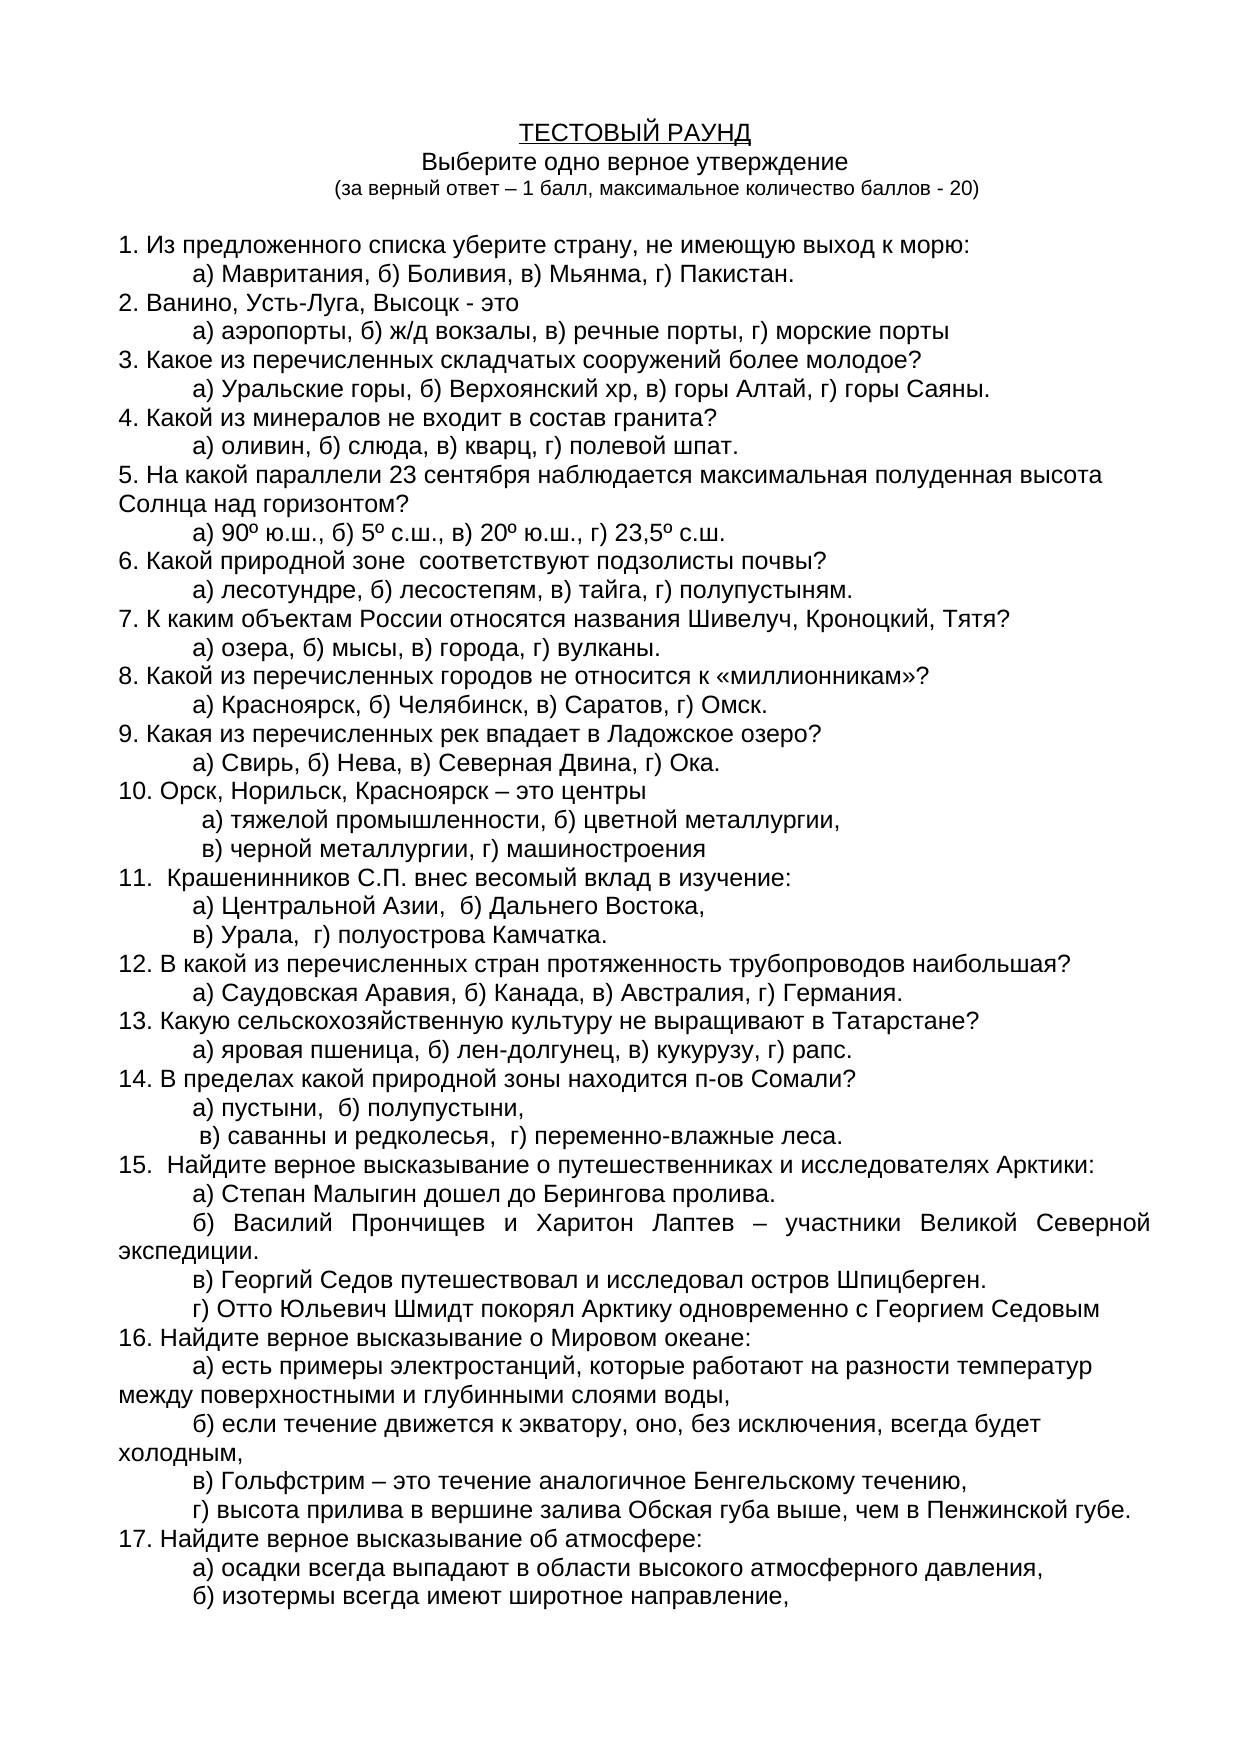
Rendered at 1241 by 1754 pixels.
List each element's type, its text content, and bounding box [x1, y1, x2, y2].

text а) яровая пшеница, б) лен-долгунец, в) кукурузу, г) рапс. [118, 1035, 1152, 1064]
text 9. Какая из перечисленных рек впадает в Ладожское озеро? [118, 719, 1152, 748]
text б) Василий Прончищев и Харитон Лаптев – участники Великой Северной экспедиции. [118, 1208, 1152, 1265]
text 12. В какой из перечисленных стран протяженность трубопроводов наибольшая? [118, 949, 1152, 978]
text б) изотермы всегда имеют широтное направление, [118, 1581, 1152, 1610]
text 17. Найдите верное высказывание об атмосфере: [118, 1524, 1152, 1553]
text а) Центральной Азии, б) Дальнего Востока, [118, 891, 1152, 920]
text 5. На какой параллели 23 сентября наблюдается максимальная полуденная высота Солнца над горизонтом? [118, 460, 1152, 518]
text в) Гольфстрим – это течение аналогичное Бенгельскому течению, [118, 1466, 1152, 1495]
text а) оливин, б) слюда, в) кварц, г) полевой шпат. [118, 431, 1152, 460]
text 11. Крашенинников С.П. внес весомый вклад в изучение: [118, 863, 1152, 891]
text 16. Найдите верное высказывание о Мировом океане: [118, 1323, 1152, 1351]
text а) озера, б) мысы, в) города, г) вулканы. [118, 633, 1152, 661]
text а) Саудовская Аравия, б) Канада, в) Австралия, г) Германия. [118, 978, 1152, 1006]
text а) пустыни, б) полупустыни, [118, 1093, 1152, 1121]
text 14. В пределах какой природной зоны находится п-ов Сомали? [118, 1064, 1152, 1093]
text а) аэропорты, б) ж/д вокзалы, в) речные порты, г) морские порты [118, 316, 1152, 345]
text а) Степан Малыгин дошел до Берингова пролива. [118, 1179, 1152, 1208]
text а) тяжелой промышленности, б) цветной металлургии, [118, 805, 1152, 834]
text г) Отто Юльевич Шмидт покорял Арктику одновременно с Георгием Седовым [118, 1294, 1152, 1323]
text а) осадки всегда выпадают в области высокого атмосферного давления, [118, 1553, 1152, 1581]
text 1. Из предложенного списка уберите страну, не имеющую выход к морю: [118, 230, 1152, 259]
list (за верный ответ – 1 балл, максимальное количество баллов - 20) [118, 176, 1152, 199]
text Выберите одно верное утверждение [118, 147, 1152, 176]
text а) есть примеры электростанций, которые работают на разности температур между поверхностными и глубинными слоями воды, [118, 1351, 1152, 1409]
text а) Красноярск, б) Челябинск, в) Саратов, г) Омск. [118, 690, 1152, 719]
text а) Уральские горы, б) Верхоянский хр, в) горы Алтай, г) горы Саяны. [118, 374, 1152, 403]
text г) высота прилива в вершине залива Обская губа выше, чем в Пенжинской губе. [118, 1495, 1152, 1524]
text а) Свирь, б) Нева, в) Северная Двина, г) Ока. [118, 748, 1152, 776]
text 6. Какой природной зоне соответствуют подзолисты почвы? [118, 546, 1152, 575]
text 10. Орск, Норильск, Красноярск – это центры [118, 776, 1152, 805]
text в) Георгий Седов путешествовал и исследовал остров Шпицберген. [118, 1265, 1152, 1294]
text а) лесотундре, б) лесостепям, в) тайга, г) полупустыням. [118, 575, 1152, 604]
text в) саванны и редколесья, г) переменно-влажные леса. [118, 1121, 1152, 1150]
text 3. Какое из перечисленных складчатых сооружений более молодое? [118, 345, 1152, 374]
text а) 90º ю.ш., б) 5º с.ш., в) 20º ю.ш., г) 23,5º с.ш. [118, 518, 1152, 546]
text 2. Ванино, Усть-Луга, Высоцк - это [118, 288, 1152, 316]
text в) черной металлургии, г) машиностроения [118, 834, 1152, 863]
text 7. К каким объектам России относятся названия Шивелуч, Кроноцкий, Тятя? [118, 604, 1152, 633]
text б) если течение движется к экватору, оно, без исключения, всегда будет холодным, [118, 1409, 1152, 1466]
text ТЕСТОВЫЙ РАУНД [118, 118, 1152, 147]
text 15. Найдите верное высказывание о путешественниках и исследователях Арктики: [118, 1150, 1152, 1179]
text в) Урала, г) полуострова Камчатка. [118, 920, 1152, 949]
text 13. Какую сельскохозяйственную культуру не выращивают в Татарстане? [118, 1006, 1152, 1035]
text а) Мавритания, б) Боливия, в) Мьянма, г) Пакистан. [118, 259, 1152, 288]
text 4. Какой из минералов не входит в состав гранита? [118, 403, 1152, 431]
text 8. Какой из перечисленных городов не относится к «миллионникам»? [118, 661, 1152, 690]
